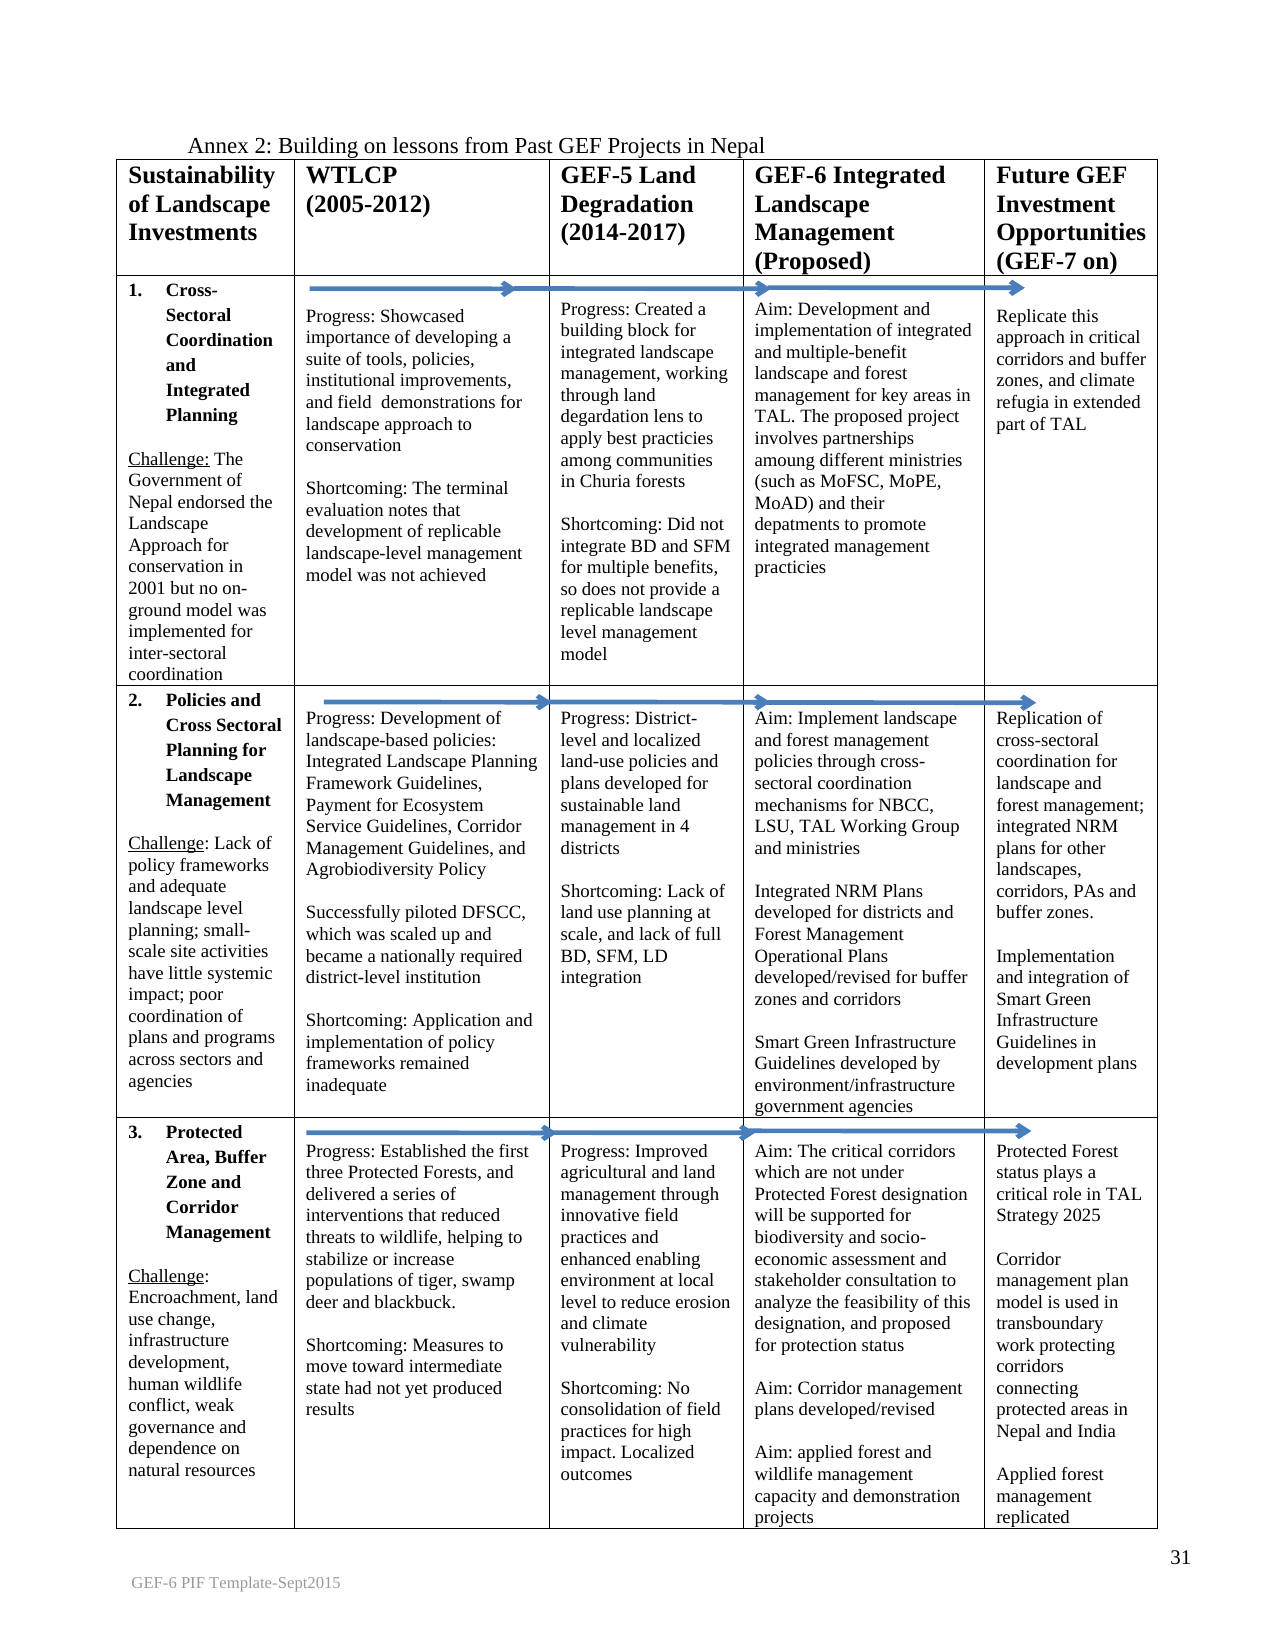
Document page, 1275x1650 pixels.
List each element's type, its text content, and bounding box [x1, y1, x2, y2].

table_header GEF-5 Land Degradation (2014-2017) [550, 160, 743, 275]
table_cell Aim: Implement landscape and forest management policies through cross-sectoral coordination mechanisms for NBCC, LSU, TAL Working Group and ministries Integrated NRM Plans developed for districts and Forest Management Operational Plans developed/revised for buffer zones and corridors Smart Green Infrastructure Guidelines developed by environment/infrastructure government agencies [744, 705, 984, 1117]
table_cell Progress: Showcased importance of developing a suite of tools, policies, institutional improvements, and field demonstrations for landscape approach to conservation Shortcoming: The terminal evaluation notes that development of replicable landscape-level management model was not achieved [295, 276, 549, 685]
table_header WTLCP (2005-2012) [295, 160, 549, 275]
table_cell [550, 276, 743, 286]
table_cell Progress: Improved agricultural and land management through innovative field practices and enhanced enabling environment at local level to reduce erosion and climate vulnerability Shortcoming: No consolidation of field practices for high impact. Localized outcomes [550, 1135, 743, 1528]
table_cell Replication of cross-sectoral coordination for landscape and forest management; integrated NRM plans for other landscapes, corridors, PAs and buffer zones. Implementation and integration of Smart Green Infrastructure Guidelines in development plans [985, 686, 1157, 1117]
table_cell Progress: Development of landscape-based policies: Integrated Landscape Planning Framework Guidelines, Payment for Ecosystem Service Guidelines, Corridor Management Guidelines, and Agrobiodiversity Policy Successfully piloted DFSCC, which was scaled up and became a nationally required district-level institution Shortcoming: Application and implementation of policy frameworks remained inadequate [295, 686, 549, 1117]
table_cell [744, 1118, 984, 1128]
table_cell Progress: District-level and localized land-use policies and plans developed for sustainable land management in 4 districts Shortcoming: Lack of land use planning at scale, and lack of full BD, SFM, LD integration [550, 705, 743, 1117]
table_cell Policies and Cross Sectoral Planning for Landscape Management Challenge: Lack of policy frameworks and adequate landscape level planning; small-scale site activities have little systemic impact; poor coordination of plans and programs across sectors and agencies [117, 686, 294, 1117]
table_cell Protected Forest status plays a critical role in TAL Strategy 2025 Corridor management plan model is used in transboundary work protecting corridors connecting protected areas in Nepal and India Applied forest management replicated [985, 1118, 1157, 1528]
text Annex 2: Building on lessons from Past GEF Projects in Nepal [187, 132, 1191, 159]
table_header Sustainability of Landscape Investments [117, 160, 294, 275]
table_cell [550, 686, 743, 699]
table_cell Replicate this approach in critical corridors and buffer zones, and climate refugia in extended part of TAL [985, 276, 1157, 685]
table_cell Cross-Sectoral Coordination and Integrated Planning Challenge: The Government of Nepal endorsed the Landscape Approach for conservation in 2001 but no on-ground model was implemented for inter-sectoral coordination [117, 276, 294, 685]
table_cell Protected Area, Buffer Zone and Corridor Management Challenge: Encroachment, land use change, infrastructure development, human wildlife conflict, weak governance and dependence on natural resources [117, 1118, 294, 1528]
table_header Future GEF Investment Opportunities (GEF-7 on) [985, 160, 1157, 275]
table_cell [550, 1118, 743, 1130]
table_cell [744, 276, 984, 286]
table_header GEF-6 Integrated Landscape Management (Proposed) [744, 160, 984, 275]
table_cell Progress: Created a building block for integrated landscape management, working through land degardation lens to apply best practicies among communities in Churia forests Shortcoming: Did not integrate BD and SFM for multiple benefits, so does not provide a replicable landscape level management model [550, 291, 743, 685]
table_cell Aim: The critical corridors which are not under Protected Forest designation will be supported for biodiversity and socio-economic assessment and stakeholder consultation to analyze the feasibility of this designation, and proposed for protection status Aim: Corridor management plans developed/revised Aim: applied forest and wildlife management capacity and demonstration projects [744, 1134, 984, 1528]
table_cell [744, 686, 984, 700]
table_cell Progress: Established the first three Protected Forests, and delivered a series of interventions that reduced threats to wildlife, helping to stabilize or increase populations of tiger, swamp deer and blackbuck. Shortcoming: Measures to move toward intermediate state had not yet produced results [295, 1118, 549, 1528]
table_cell Aim: Development and implementation of integrated and multiple-benefit landscape and forest management for key areas in TAL. The proposed project involves partnerships amoung different ministries (such as MoFSC, MoPE, MoAD) and their depatments to promote integrated management practicies [744, 290, 984, 685]
